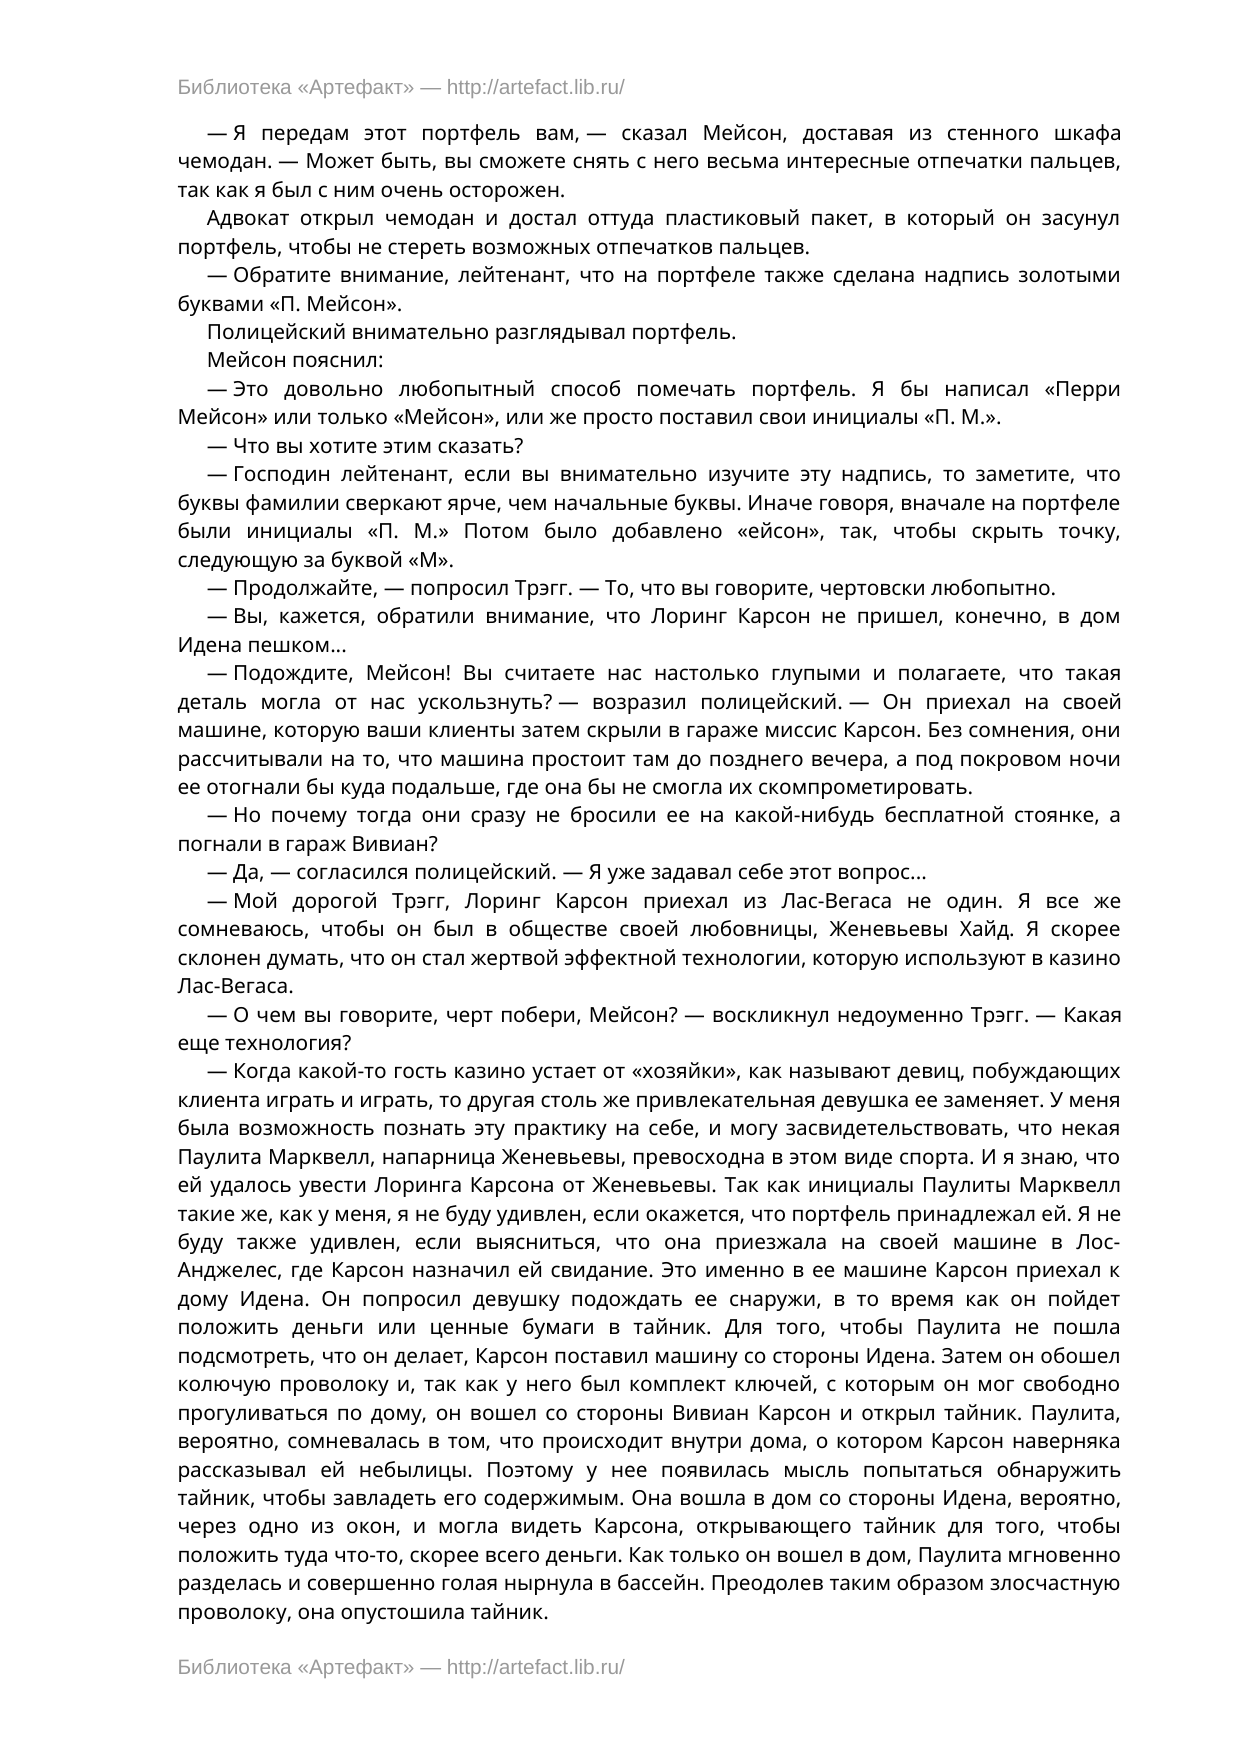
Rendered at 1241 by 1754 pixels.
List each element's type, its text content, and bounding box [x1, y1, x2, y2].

text — Это довольно любопытный способ помечать портфель. Я бы написал «Перри Мейсон» или только «Мейсон», или же просто поставил свои инициалы «П. М.». [177, 374, 1122, 431]
text — О чем вы говорите, черт побери, Мейсон? — воскликнул недоуменно Трэгг. — Какая еще технология? [177, 1000, 1122, 1057]
text — Обратите внимание, лейтенант, что на портфеле также сделана надпись золотыми буквами «П. Мейсон». [177, 260, 1122, 317]
text — Когда какой-то гость казино устает от «хозяйки», как называют девиц, побуждающих клиента играть и играть, то другая столь же привлекательная девушка ее заменяет. У меня была возможность познать эту практику на себе, и могу засвидетельствовать, что некая Паулита Марквелл, напарница Женевьевы, превосходна в этом виде спорта. И я знаю, что ей удалось увести Лоринга Карсона от Женевьевы. Так как инициалы Паулиты Марквелл такие же, как у меня, я не буду удивлен, если окажется, что портфель принадлежал ей. Я не буду также удивлен, если выясниться, что она приезжала на своей машине в Лос-Анджелес, где Карсон назначил ей свидание. Это именно в ее машине Карсон приехал к дому Идена. Он попросил девушку подождать ее снаружи, в то время как он пойдет положить деньги или ценные бумаги в тайник. Для того, чтобы Паулита не пошла подсмотреть, что он делает, Карсон поставил машину со стороны Идена. Затем он обошел колючую проволоку и, так как у него был комплект ключей, с которым он мог свободно прогуливаться по дому, он вошел со стороны Вивиан Карсон и открыл тайник. Паулита, вероятно, сомневалась в том, что происходит внутри дома, о котором Карсон наверняка рассказывал ей небылицы. Поэтому у нее появилась мысль попытаться обнаружить тайник, чтобы завладеть его содержимым. Она вошла в дом со стороны Идена, вероятно, через одно из окон, и могла видеть Карсона, открывающего тайник для того, чтобы положить туда что-то, скорее всего деньги. Как только он вошел в дом, Паулита мгновенно разделась и совершенно голая нырнула в бассейн. Преодолев таким образом злосчастную проволоку, она опустошила тайник. [177, 1057, 1122, 1625]
text — Но почему тогда они сразу не бросили ее на какой-нибудь бесплатной стоянке, а погнали в гараж Вивиан? [177, 801, 1122, 857]
text — Что вы хотите этим сказать? [177, 431, 1122, 459]
text — Да, — согласился полицейский. — Я уже задавал себе этот вопрос... [177, 857, 1122, 886]
text — Господин лейтенант, если вы внимательно изучите эту надпись, то заметите, что буквы фамилии сверкают ярче, чем начальные буквы. Иначе говоря, вначале на портфеле были инициалы «П. М.» Потом было добавлено «ейсон», так, чтобы скрыть точку, следующую за буквой «М». [177, 459, 1122, 573]
text Мейсон пояснил: [177, 346, 1122, 374]
text Полицейский внимательно разглядывал портфель. [177, 317, 1122, 346]
text — Продолжайте, — попросил Трэгг. — То, что вы говорите, чертовски любопытно. [177, 573, 1122, 602]
text — Вы, кажется, обратили внимание, что Лоринг Карсон не пришел, конечно, в дом Идена пешком... [177, 602, 1122, 658]
text — Подождите, Мейсон! Вы считаете нас настолько глупыми и полагаете, что такая деталь могла от нас ускользнуть? — возразил полицейский. — Он приехал на своей машине, которую ваши клиенты затем скрыли в гараже миссис Карсон. Без сомнения, они рассчитывали на то, что машина простоит там до позднего вечера, а под покровом ночи ее отогнали бы куда подальше, где она бы не смогла их скомпрометировать. [177, 658, 1122, 801]
text Адвокат открыл чемодан и достал оттуда пластиковый пакет, в который он засунул портфель, чтобы не стереть возможных отпечатков пальцев. [177, 203, 1122, 260]
text — Я передам этот портфель вам, — сказал Мейсон, доставая из стенного шкафа чемодан. — Может быть, вы сможете снять с него весьма интересные отпечатки пальцев, так как я был с ним очень осторожен. [177, 118, 1122, 203]
text — Мой дорогой Трэгг, Лоринг Карсон приехал из Лас-Вегаса не один. Я все же сомневаюсь, чтобы он был в обществе своей любовницы, Женевьевы Хайд. Я скорее склонен думать, что он стал жертвой эффектной технологии, которую используют в казино Лас-Вегаса. [177, 886, 1122, 1000]
